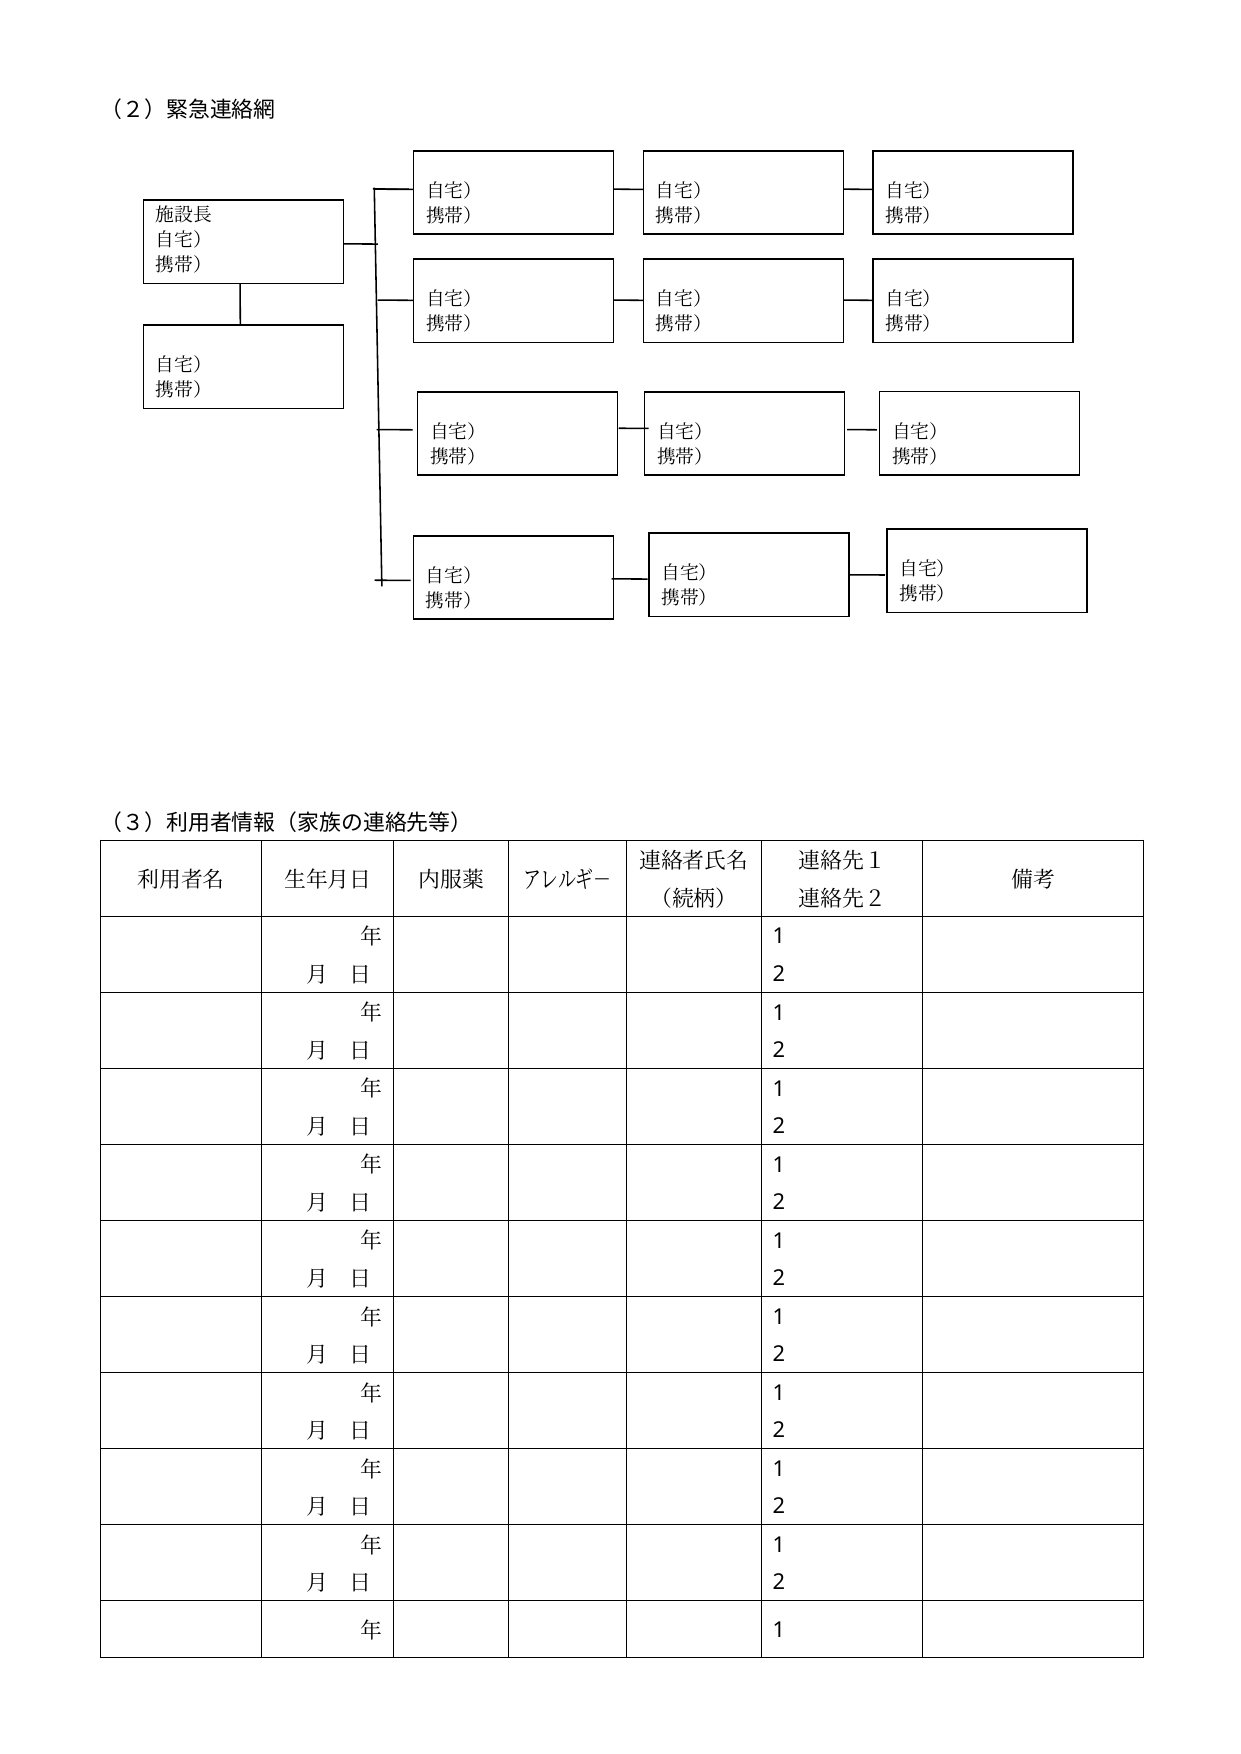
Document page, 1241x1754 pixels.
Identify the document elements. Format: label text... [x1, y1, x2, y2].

table_cell [394, 1069, 508, 1144]
table_cell [101, 1373, 261, 1448]
table_cell [509, 917, 626, 992]
table_cell 1 2 [762, 993, 922, 1068]
table_header 備考 [923, 841, 1143, 916]
table_cell [923, 1601, 1143, 1657]
table_cell [101, 1601, 261, 1657]
table_cell [627, 1069, 761, 1144]
table_cell 1 2 [762, 1373, 922, 1448]
table_cell [923, 993, 1143, 1068]
table_cell [923, 1221, 1143, 1296]
table_cell [394, 1601, 508, 1657]
table_cell [509, 1145, 626, 1220]
table_header 利用者名 [101, 841, 261, 916]
table_cell [923, 917, 1143, 992]
table_cell [101, 993, 261, 1068]
table_cell [627, 1297, 761, 1372]
table_cell [101, 1297, 261, 1372]
table_header 連絡先１ 連絡先２ [762, 841, 922, 916]
table_cell [627, 1525, 761, 1600]
table_cell 年 月 日 [262, 993, 393, 1068]
text （３）利用者情報（家族の連絡先等） [100, 802, 1140, 839]
table_cell [101, 1525, 261, 1600]
table_cell [923, 1525, 1143, 1600]
table_cell [627, 1601, 761, 1657]
table_cell 1 2 [762, 1601, 922, 1657]
table_cell [627, 1449, 761, 1524]
table_cell [923, 1449, 1143, 1524]
table_cell [509, 1449, 626, 1524]
table_cell [509, 1069, 626, 1144]
table_cell [627, 1373, 761, 1448]
table_cell 年 月 日 [262, 1525, 393, 1600]
table_cell [509, 1221, 626, 1296]
table_cell [923, 1297, 1143, 1372]
table_cell 1 2 [762, 917, 922, 992]
table_cell [923, 1069, 1143, 1144]
table_cell [394, 1145, 508, 1220]
table_cell [394, 1449, 508, 1524]
table_cell 1 2 [762, 1449, 922, 1524]
table_cell [394, 1525, 508, 1600]
table_header アレルギ－ [509, 841, 626, 916]
table_header 生年月日 [262, 841, 393, 916]
table_cell [627, 917, 761, 992]
table_cell 年 月 日 [262, 1449, 393, 1524]
table_cell 年 月 日 [262, 1145, 393, 1220]
table_cell [509, 1373, 626, 1448]
table_cell [101, 1221, 261, 1296]
table_cell [509, 993, 626, 1068]
text （２）緊急連絡網 [100, 89, 1140, 127]
table_cell [101, 1069, 261, 1144]
table_cell 年 月 日 [262, 1373, 393, 1448]
table_cell 1 2 [762, 1069, 922, 1144]
table_cell [101, 1145, 261, 1220]
table_cell 年 月 日 [262, 1069, 393, 1144]
table_cell [509, 1601, 626, 1657]
table_cell 年 月 日 [262, 1601, 393, 1657]
table_cell [394, 917, 508, 992]
table_cell [394, 1221, 508, 1296]
table_cell [627, 1221, 761, 1296]
table_cell 1 2 [762, 1297, 922, 1372]
table_cell [923, 1373, 1143, 1448]
table_cell 年 月 日 [262, 1221, 393, 1296]
table_cell 1 2 [762, 1525, 922, 1600]
table_cell [394, 993, 508, 1068]
table_cell [394, 1297, 508, 1372]
table_cell [394, 1373, 508, 1448]
table_cell [509, 1525, 626, 1600]
table_cell [509, 1297, 626, 1372]
table_header 連絡者氏名 （続柄） [627, 841, 761, 916]
table_cell [923, 1145, 1143, 1220]
table_cell [101, 917, 261, 992]
table_cell 1 2 [762, 1221, 922, 1296]
table_cell [101, 1449, 261, 1524]
table_header 内服薬 [394, 841, 508, 916]
table_cell [627, 1145, 761, 1220]
table_cell 年 月 日 [262, 1297, 393, 1372]
table_cell 年 月 日 [262, 917, 393, 992]
table_cell [627, 993, 761, 1068]
table_cell 1 2 [762, 1145, 922, 1220]
